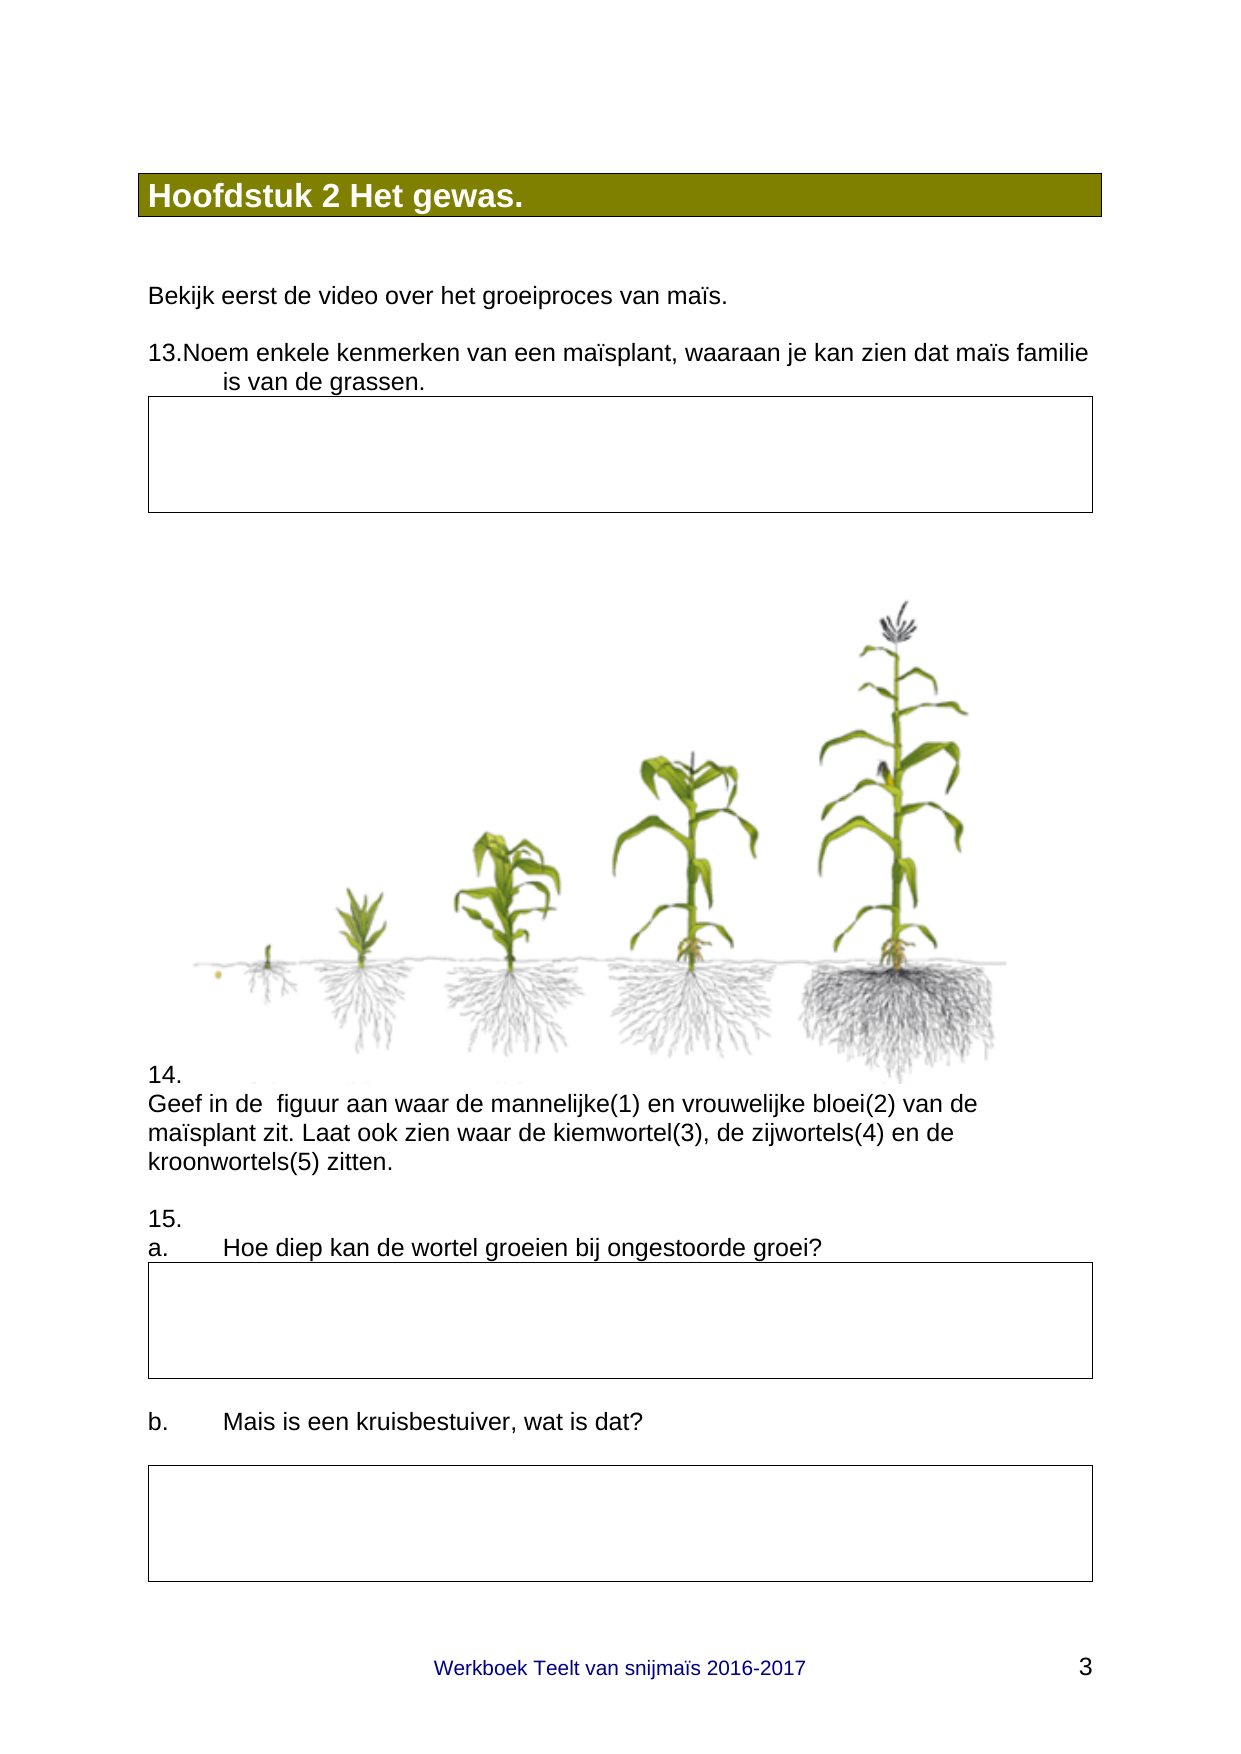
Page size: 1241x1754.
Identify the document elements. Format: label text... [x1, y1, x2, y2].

text Bekijk eerst de video over het groeiproces van maïs. [148, 281, 1093, 309]
picture [189, 598, 1007, 1084]
text 15. [148, 1204, 1093, 1233]
text a. Hoe diep kan de wortel groeien bij ongestoorde groei? [148, 1233, 1093, 1262]
text Geef in de figuur aan waar de mannelijke(1) en vrouwelijke bloei(2) van de maïsplant zit. Laat ook zien waar de kiemwortel(3), de zijwortels(4) en de kroonwortels(5) zitten. [148, 1089, 1093, 1175]
subtitle Hoofdstuk 2 Het gewas. [139, 174, 1101, 216]
table_header [149, 1263, 1092, 1378]
text b. Mais is een kruisbestuiver, wat is dat? [148, 1407, 1093, 1436]
table_header [149, 1466, 1092, 1581]
text 13.Noem enkele kenmerken van een maïsplant, waaraan je kan zien dat maïs familie is van de grassen. [148, 338, 1093, 396]
table_header [149, 397, 1092, 512]
